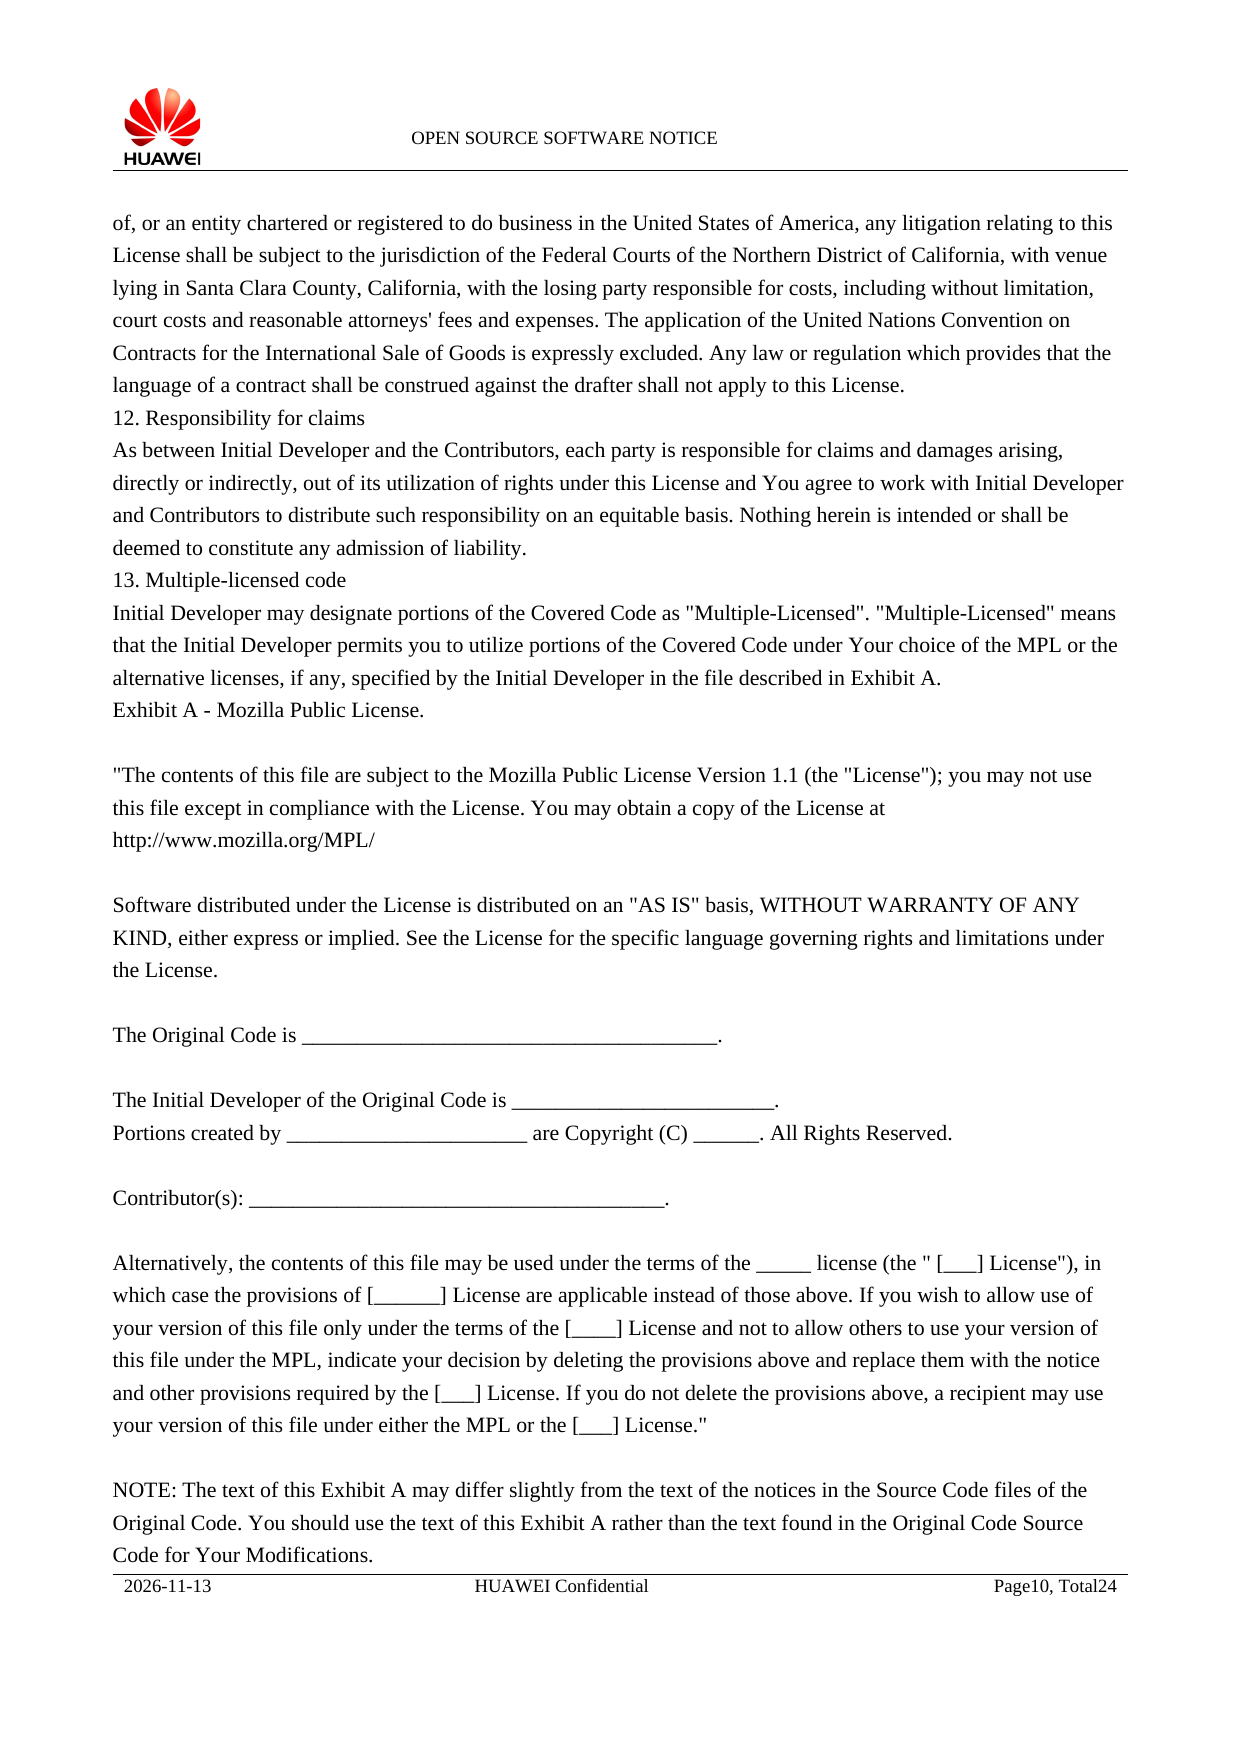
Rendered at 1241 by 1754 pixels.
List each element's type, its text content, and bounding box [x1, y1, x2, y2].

picture [124, 88, 201, 165]
